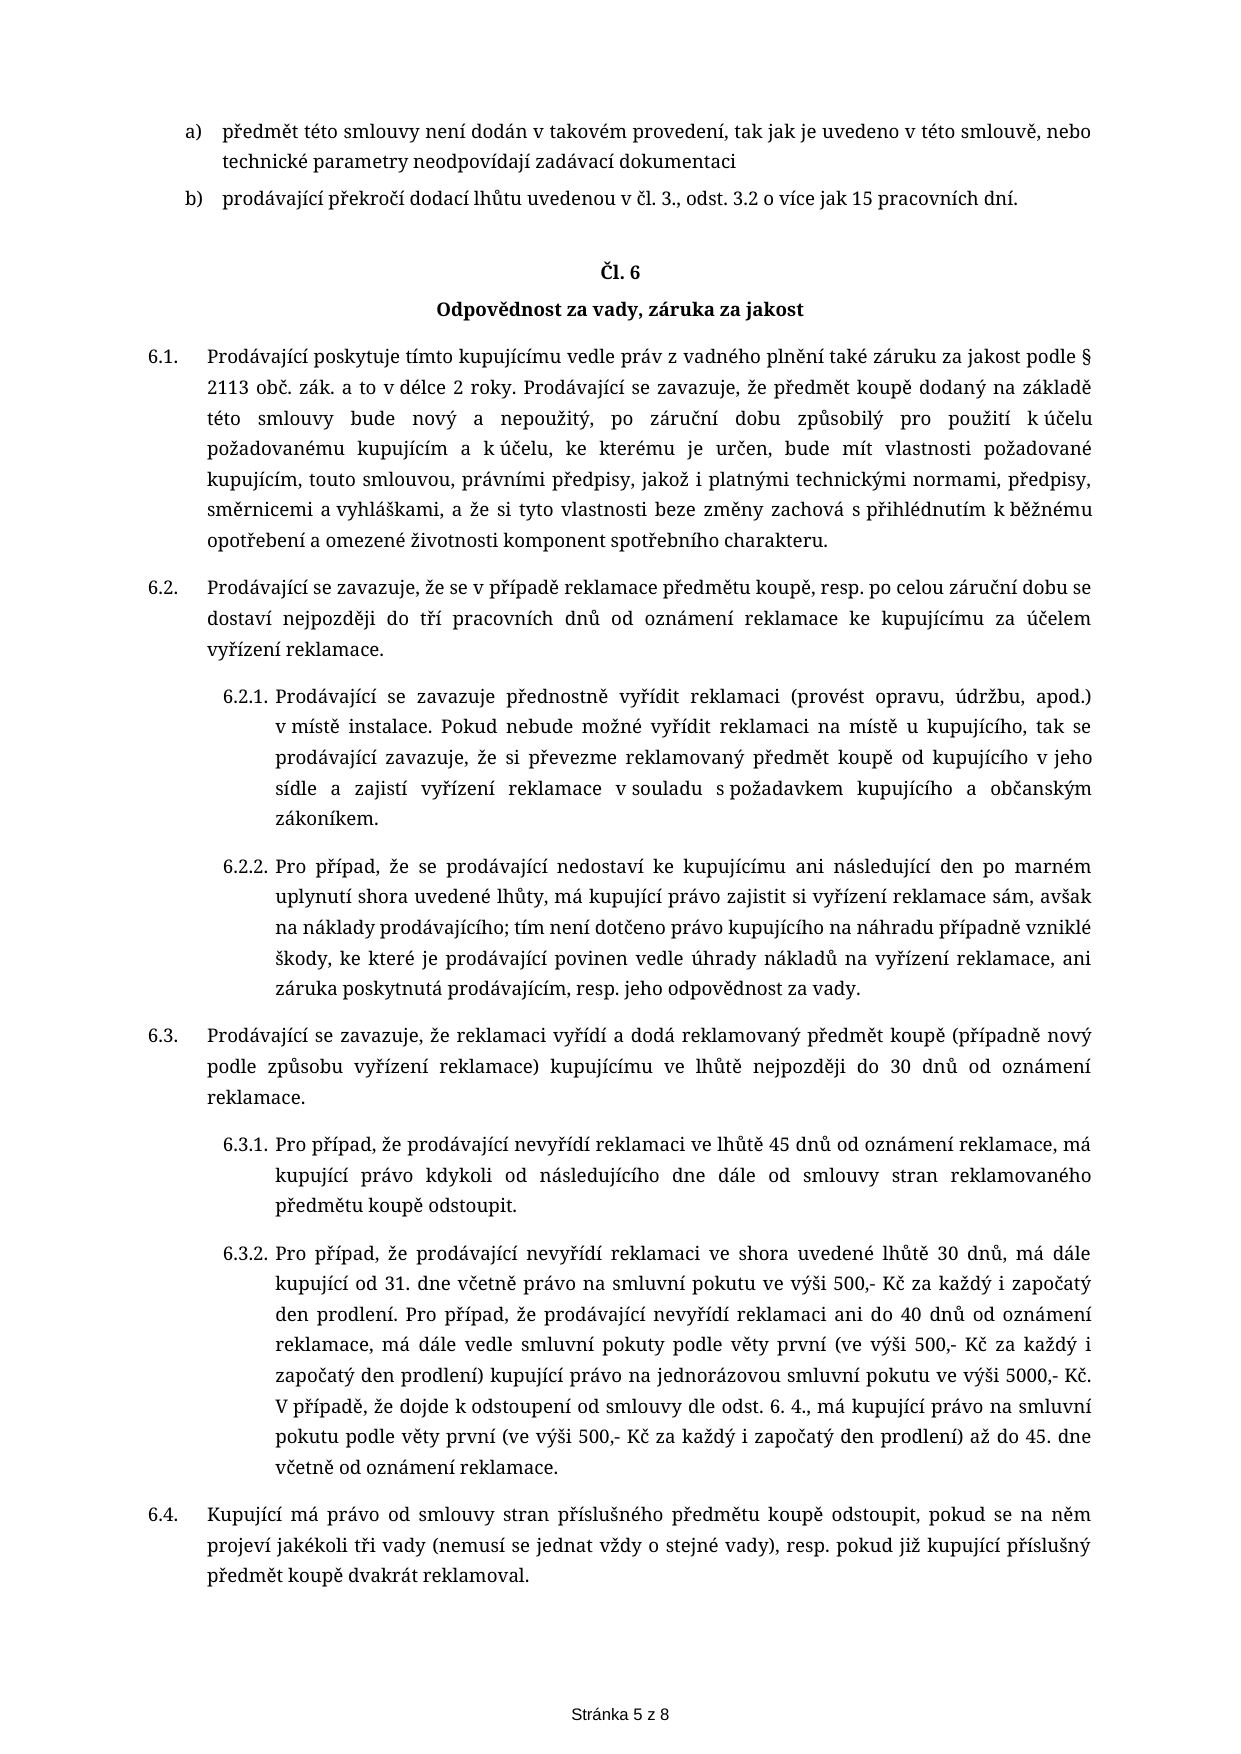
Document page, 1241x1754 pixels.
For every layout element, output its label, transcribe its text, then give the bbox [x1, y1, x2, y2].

list Pro případ, že prodávající nevyřídí reklamaci ve shora uvedené lhůtě 30 dnů, má dále kupující od 31. dne včetně právo na smluvní pokutu ve výši 500,- Kč za každý i započatý den prodlení. Pro případ, že prodávající nevyřídí reklamaci ani do 40 dnů od oznámení reklamace, má dále vedle smluvní pokuty podle věty první (ve výši 500,- Kč za každý i započatý den prodlení) kupující právo na jednorázovou smluvní pokutu ve výši 5000,- Kč. V případě, že dojde k odstoupení od smlouvy dle odst. 6. 4., má kupující právo na smluvní pokutu podle věty první (ve výši 500,- Kč za každý i započatý den prodlení) až do 45. dne včetně od oznámení reklamace. [223, 1240, 1092, 1480]
list Kupující má právo od smlouvy stran příslušného předmětu koupě odstoupit, pokud se na něm projeví jakékoli tři vady (nemusí se jednat vždy o stejné vady), resp. pokud již kupující příslušný předmět koupě dvakrát reklamoval. [148, 1501, 1092, 1588]
list Prodávající se zavazuje přednostně vyřídit reklamaci (provést opravu, údržbu, apod.) v místě instalace. Pokud nebude možné vyřídit reklamaci na místě u kupujícího, tak se prodávající zavazuje, že si převezme reklamovaný předmět koupě od kupujícího v jeho sídle a zajistí vyřízení reklamace v souladu s požadavkem kupujícího a občanským zákoníkem. [223, 683, 1092, 831]
list Pro případ, že se prodávající nedostaví ke kupujícímu ani následující den po marném uplynutí shora uvedené lhůty, má kupující právo zajistit si vyřízení reklamace sám, avšak na náklady prodávajícího; tím není dotčeno právo kupujícího na náhradu případně vzniklé škody, ke které je prodávající povinen vedle úhrady nákladů na vyřízení reklamace, ani záruka poskytnutá prodávajícím, resp. jeho odpovědnost za vady. [223, 853, 1092, 1001]
text Odpovědnost za vady, záruka za jakost [148, 296, 1092, 322]
list Prodávající se zavazuje, že reklamaci vyřídí a dodá reklamovaný předmět koupě (případně nový podle způsobu vyřízení reklamace) kupujícímu ve lhůtě nejpozději do 30 dnů od oznámení reklamace. [148, 1023, 1092, 1109]
list prodávající překročí dodací lhůtu uvedenou v čl. 3., odst. 3.2 o více jak 15 pracovních dní. [185, 186, 1092, 211]
text Čl. 6 [148, 259, 1092, 285]
list Pro případ, že prodávající nevyřídí reklamaci ve lhůtě 45 dnů od oznámení reklamace, má kupující právo kdykoli od následujícího dne dále od smlouvy stran reklamovaného předmětu koupě odstoupit. [223, 1131, 1092, 1218]
list Prodávající se zavazuje, že se v případě reklamace předmětu koupě, resp. po celou záruční dobu se dostaví nejpozději do tří pracovních dnů od oznámení reklamace ke kupujícímu za účelem vyřízení reklamace. [148, 574, 1092, 661]
list Prodávající poskytuje tímto kupujícímu vedle práv z vadného plnění také záruku za jakost podle § 2113 obč. zák. a to v délce 2 roky. Prodávající se zavazuje, že předmět koupě dodaný na základě této smlouvy bude nový a nepoužitý, po záruční dobu způsobilý pro použití k účelu požadovanému kupujícím a k účelu, ke kterému je určen, bude mít vlastnosti požadované kupujícím, touto smlouvou, právními předpisy, jakož i platnými technickými normami, předpisy, směrnicemi a vyhláškami, a že si tyto vlastnosti beze změny zachová s přihlédnutím k běžnému opotřebení a omezené životnosti komponent spotřebního charakteru. [148, 343, 1092, 553]
list předmět této smlouvy není dodán v takovém provedení, tak jak je uvedeno v této smlouvě, nebo technické parametry neodpovídají zadávací dokumentaci [185, 118, 1092, 174]
